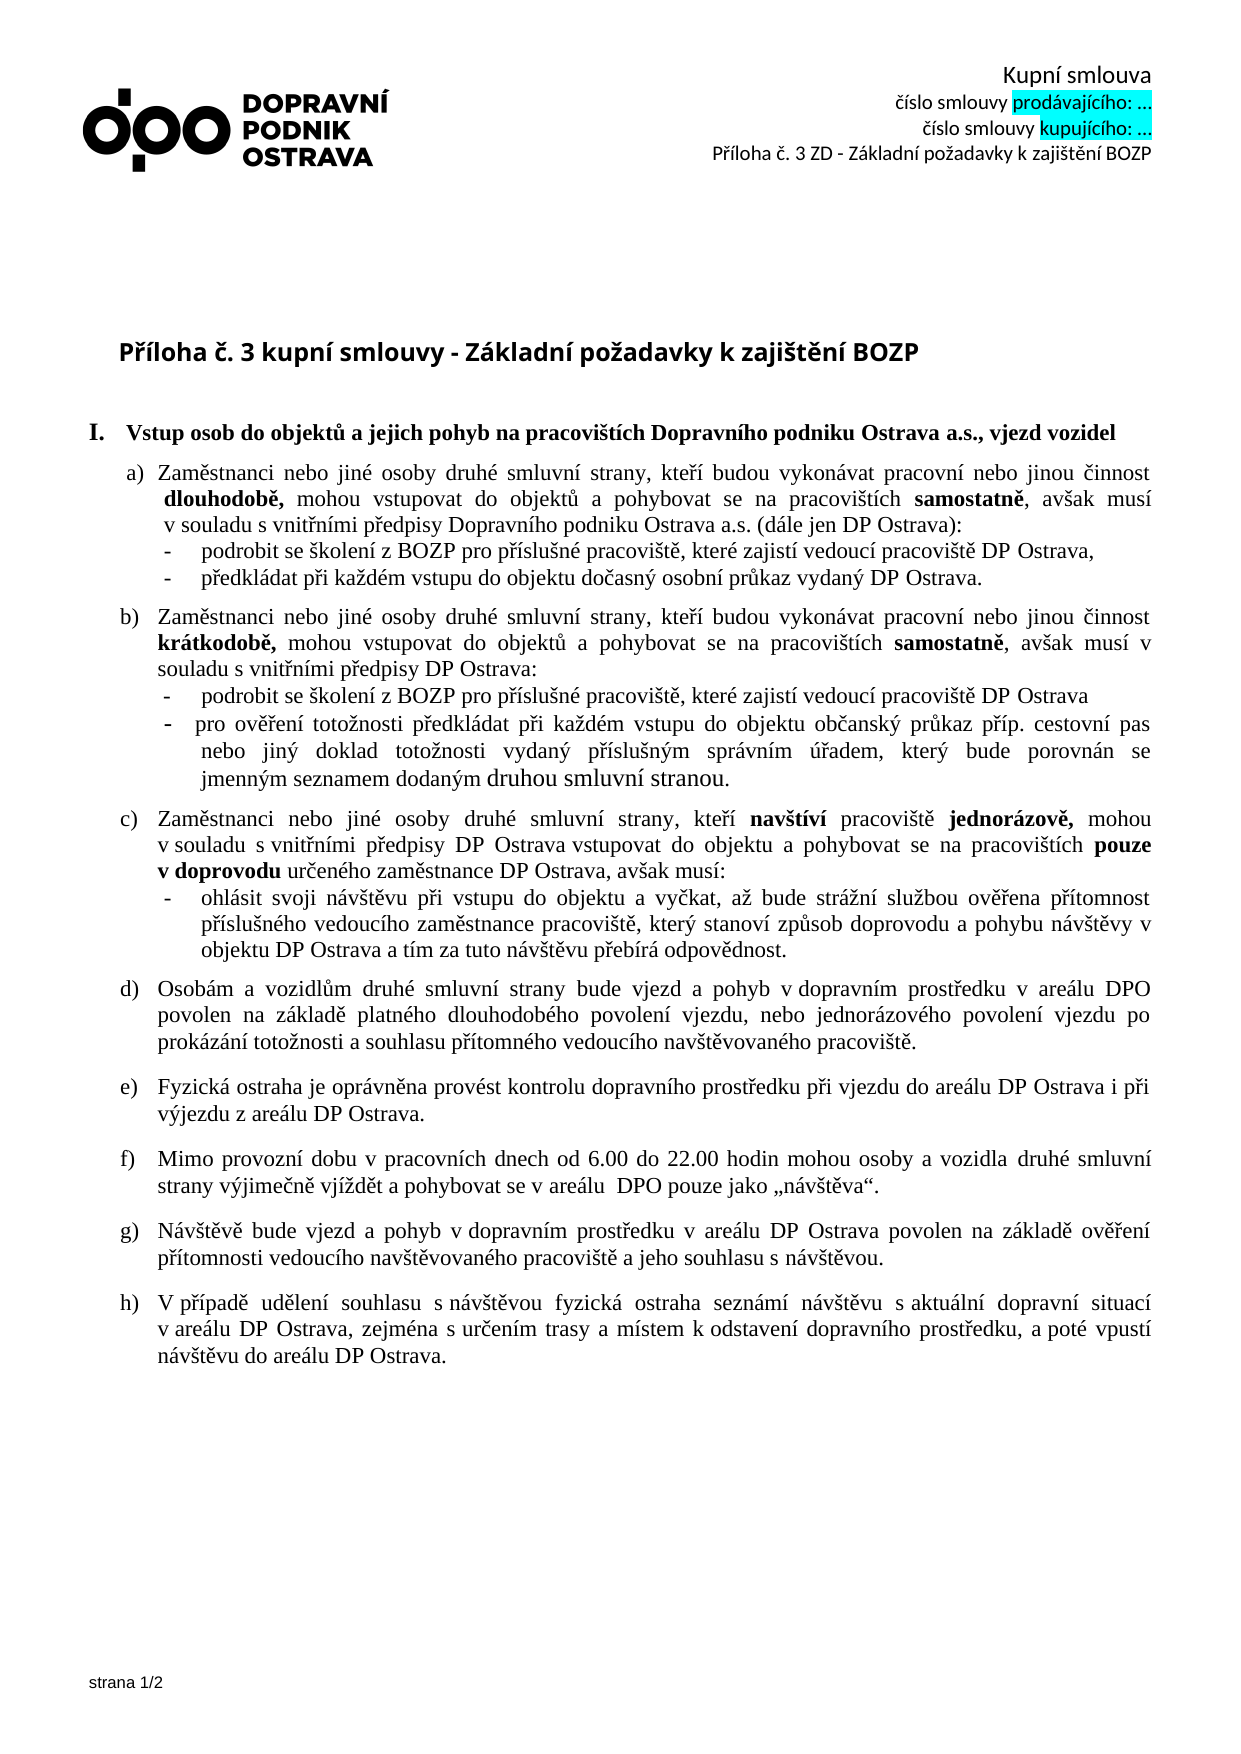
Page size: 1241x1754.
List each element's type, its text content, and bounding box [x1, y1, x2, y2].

list V případě udělení souhlasu s návštěvou fyzická ostraha seznámí návštěvu s aktuální dopravní situací v areálu DP Ostrava, zejména s určením trasy a místem k odstavení dopravního prostředku, a poté vpustí návštěvu do areálu DP Ostrava. [120, 1289, 1152, 1368]
list Zaměstnanci nebo jiné osoby druhé smluvní strany, kteří budou vykonávat pracovní nebo jinou činnost dlouhodobě, mohou vstupovat do objektů a pohybovat se na pracovištích samostatně, avšak musí v souladu s vnitřními předpisy Dopravního podniku Ostrava a.s. (dále jen DP Ostrava): [126, 458, 1152, 538]
list Mimo provozní dobu v pracovních dnech od 6.00 do 22.00 hodin mohou osoby a vozidla druhé smluvní strany výjimečně vjíždět a pohybovat se v areálu DPO pouze jako „návštěva“. [120, 1145, 1152, 1198]
picture [82, 88, 390, 172]
text I. Vstup osob do objektů a jejich pohyb na pracovištích Dopravního podniku Ostrava a.s., vjezd vozidel [89, 417, 1152, 446]
text - předkládat při každém vstupu do objektu dočasný osobní průkaz vydaný DP Ostrava. [164, 564, 1152, 590]
list Zaměstnanci nebo jiné osoby druhé smluvní strany, kteří budou vykonávat pracovní nebo jinou činnost krátkodobě, mohou vstupovat do objektů a pohybovat se na pracovištích samostatně, avšak musí v souladu s vnitřními předpisy DP Ostrava: [120, 603, 1152, 682]
list Zaměstnanci nebo jiné osoby druhé smluvní strany, kteří navštíví pracoviště jednorázově, mohou v souladu s vnitřními předpisy DP Ostrava vstupovat do objektu a pohybovat se na pracovištích pouze v doprovodu určeného zaměstnance DP Ostrava, avšak musí: [120, 804, 1152, 884]
list Fyzická ostraha je oprávněna provést kontrolu dopravního prostředku při vjezdu do areálu DP Ostrava i při výjezdu z areálu DP Ostrava. [120, 1073, 1152, 1126]
text - podrobit se školení z BOZP pro příslušné pracoviště, které zajistí vedoucí pracoviště DP Ostrava, [164, 538, 1152, 564]
list pro ověření totožnosti předkládat při každém vstupu do objektu občanský průkaz příp. cestovní pas nebo jiný doklad totožnosti vydaný příslušným správním úřadem, který bude porovnán se jmenným seznamem dodaným druhou smluvní stranou. [164, 708, 1152, 792]
list Osobám a vozidlům druhé smluvní strany bude vjezd a pohyb v dopravním prostředku v areálu DPO povolen na základě platného dlouhodobého povolení vjezdu, nebo jednorázového povolení vjezdu po prokázání totožnosti a souhlasu přítomného vedoucího navštěvovaného pracoviště. [120, 975, 1152, 1054]
list Návštěvě bude vjezd a pohyb v dopravním prostředku v areálu DP Ostrava povolen na základě ověření přítomnosti vedoucího navštěvovaného pracoviště a jeho souhlasu s návštěvou. [120, 1217, 1152, 1270]
subtitle Příloha č. 3 kupní smlouvy - Základní požadavky k zajištění BOZP [118, 337, 1152, 367]
text - ohlásit svoji návštěvu při vstupu do objektu a vyčkat, až bude strážní službou ověřena přítomnost příslušného vedoucího zaměstnance pracoviště, který stanoví způsob doprovodu a pohybu návštěvy v objektu DP Ostrava a tím za tuto návštěvu přebírá odpovědnost. [164, 884, 1152, 963]
text - podrobit se školení z BOZP pro příslušné pracoviště, které zajistí vedoucí pracoviště DP Ostrava [157, 682, 1152, 708]
